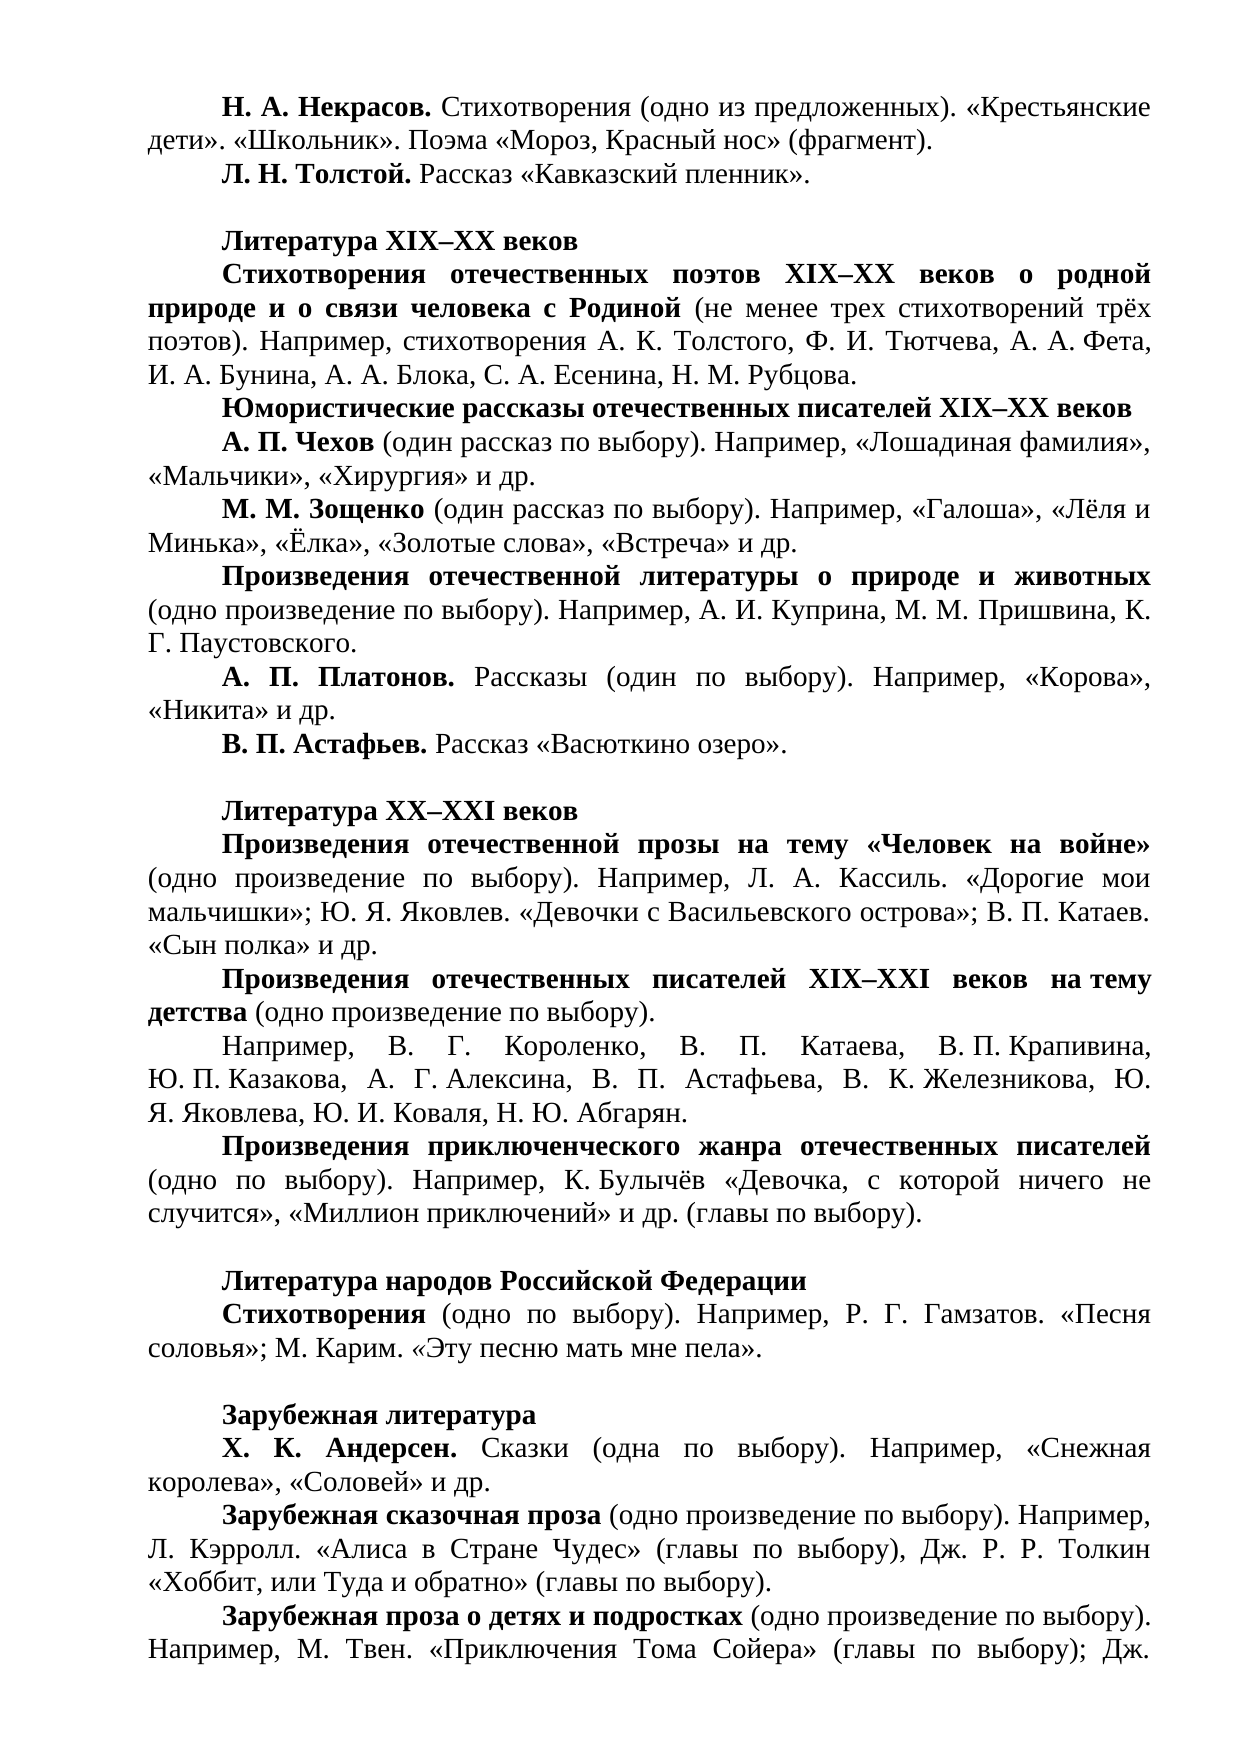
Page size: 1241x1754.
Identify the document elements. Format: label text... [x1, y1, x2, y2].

text Зарубежная литература [148, 1397, 1152, 1430]
text Стихотворения отечественных поэтов XIX–ХХ веков о родной природе и о связи человека с Родиной (не менее трех стихотворений трёх поэтов). Например, стихотворения А. К. Толстого, Ф. И. Тютчева, А. А. Фета, И. А. Бунина, А. А. Блока, С. А. Есенина, Н. М. Рубцова. [148, 256, 1152, 391]
text Произведения приключенческого жанра отечественных писателей (одно по выбору). Например, К. Булычёв «Девочка, с которой ничего не случится», «Миллион приключений» и др. (главы по выбору). [148, 1128, 1152, 1229]
text Литература XX–XXI веков [148, 793, 1152, 827]
text Н. А. Некрасов. Стихотворения (одно из предложенных). «Крестьянские дети». «Школьник». Поэма «Мороз, Красный нос» (фрагмент). [148, 89, 1152, 156]
text Х. К. Андерсен. Сказки (одна по выбору). Например, «Снежная королева», «Соловей» и др. [148, 1430, 1152, 1497]
text А. П. Чехов (один рассказ по выбору). Например, «Лошадиная фамилия», «Мальчики», «Хирургия» и др. [148, 424, 1152, 491]
text Юмористические рассказы отечественных писателей XIX–XX веков [148, 391, 1152, 424]
text Произведения отечественной прозы на тему «Человек на войне» (одно произведение по выбору). Например, Л. А. Кассиль. «Дорогие мои мальчишки»; Ю. Я. Яковлев. «Девочки с Васильевского острова»; В. П. Катаев. «Сын полка» и др. [148, 827, 1152, 961]
text Литература XIX–ХХ веков [148, 223, 1152, 256]
text М. М. Зощенко (один рассказ по выбору). Например, «Галоша», «Лёля и Минька», «Ёлка», «Золотые слова», «Встреча» и др. [148, 491, 1152, 558]
text Литература народов Российской Федерации [148, 1263, 1152, 1296]
text Зарубежная сказочная проза (одно произведение по выбору). Например, Л. Кэрролл. «Алиса в Стране Чудес» (главы по выбору), Дж. Р. Р. Толкин «Хоббит, или Туда и обратно» (главы по выбору). [148, 1497, 1152, 1598]
text В. П. Астафьев. Рассказ «Васюткино озеро». [148, 726, 1152, 759]
text Произведения отечественной литературы о природе и животных (одно произведение по выбору). Например, А. И. Куприна, М. М. Пришвина, К. Г. Паустовского. [148, 558, 1152, 659]
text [148, 1598, 1152, 1665]
text Произведения отечественных писателей XIX–XXI веков на тему детства (одно произведение по выбору). [148, 961, 1152, 1028]
text Например, В. Г. Короленко, В. П. Катаева, В. П. Крапивина, Ю. П. Казакова, А. Г. Алексина, В. П. Астафьева, В. К. Железникова, Ю. Я. Яковлева, Ю. И. Коваля, Н. Ю. Абгарян. [148, 1028, 1152, 1128]
text А. П. Платонов. Рассказы (один по выбору). Например, «Корова», «Никита» и др. [148, 659, 1152, 726]
text Стихотворения (одно по выбору). Например, Р. Г. Гамзатов. «Песня соловья»; М. Карим. «Эту песню мать мне пела». [148, 1296, 1152, 1363]
text Л. Н. Толстой. Рассказ «Кавказский пленник». [148, 156, 1152, 189]
